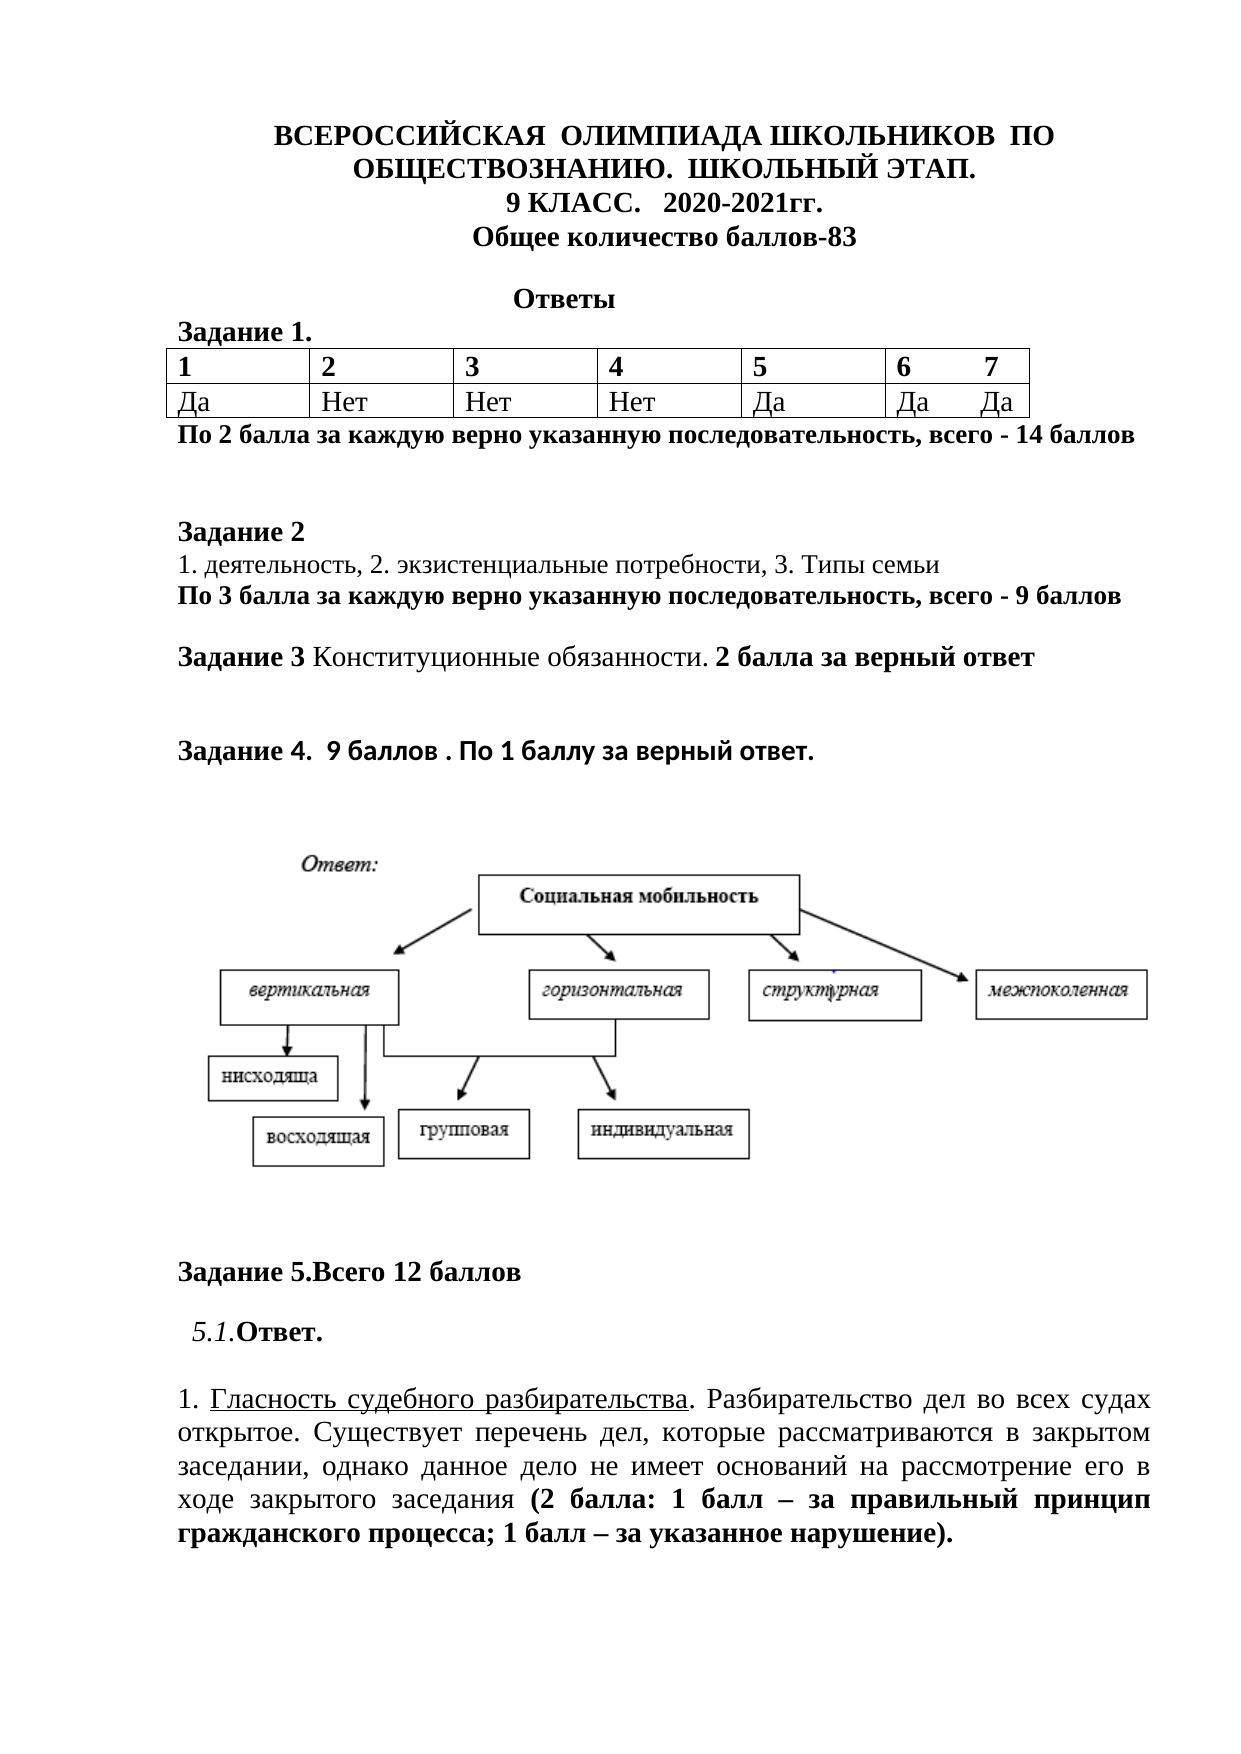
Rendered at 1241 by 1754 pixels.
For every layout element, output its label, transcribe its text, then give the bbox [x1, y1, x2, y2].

table_header 3 [454, 349, 597, 383]
text По 2 балла за каждую верно указанную последовательность, всего - 14 баллов [177, 418, 1152, 449]
text Ответы Задание 1. [177, 281, 1152, 348]
text Задание 2 [177, 514, 1152, 548]
text 9 КЛАСС. 2020-2021гг. [177, 185, 1152, 219]
table_header 5 [742, 349, 885, 383]
text 1. Гласность судебного разбирательства. Разбирательство дел во всех судах открытое. Существует перечень дел, которые рассматриваются в закрытом заседании, однако данное дело не имеет оснований на рассмотрение его в ходе закрытого заседания (2 балла: 1 балл – за правильный принцип гражданского процесса; 1 балл – за указанное нарушение). [177, 1381, 1152, 1548]
text По 3 балла за каждую верно указанную последовательность, всего - 9 баллов [177, 579, 1152, 610]
table_cell Нет [598, 384, 741, 417]
text Общее количество баллов-83 [177, 219, 1152, 252]
table_header 4 [598, 349, 741, 383]
table_header 1 [167, 349, 309, 383]
text 1. деятельность, 2. экзистенциальные потребности, 3. Типы семьи [177, 548, 1152, 579]
table_cell Нет [310, 384, 453, 417]
text Задание 4. 9 баллов . По 1 баллу за верный ответ. [177, 732, 1152, 767]
table_cell Да Да [886, 384, 1029, 417]
table_header 2 [310, 349, 453, 383]
text Задание 3 Конституционные обязанности. 2 балла за верный ответ [177, 639, 1152, 672]
table_cell Нет [454, 384, 597, 417]
text ВСЕРОССИЙСКАЯ ОЛИМПИАДА ШКОЛЬНИКОВ ПО ОБЩЕСТВОЗНАНИЮ. ШКОЛЬНЫЙ ЭТАП. [177, 118, 1152, 185]
table_header 6 7 [886, 349, 1029, 383]
table_cell Да [167, 384, 309, 417]
text Задание 5.Всего 12 баллов [177, 1254, 1152, 1288]
text 5.1.Ответ. [177, 1314, 1152, 1347]
picture [177, 793, 1151, 1170]
table_cell Да [742, 384, 885, 417]
